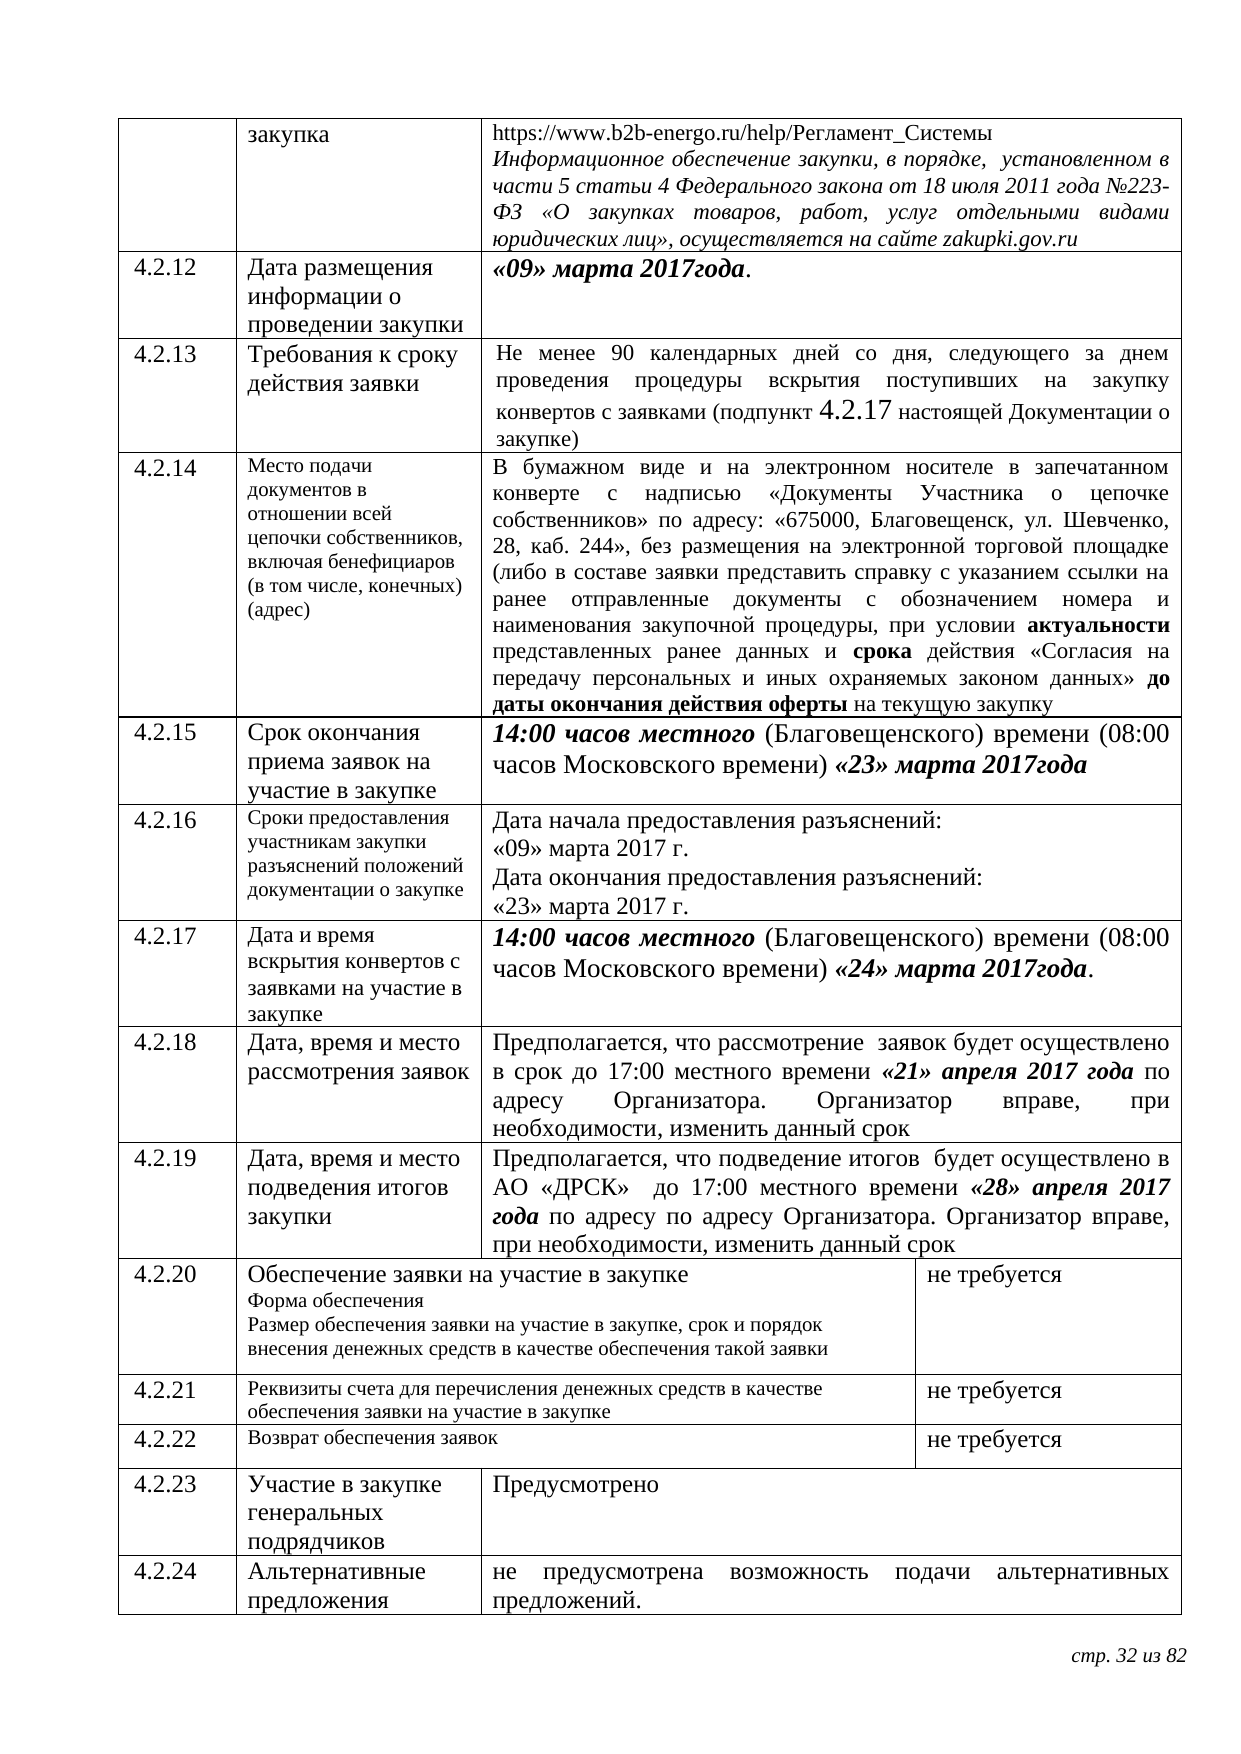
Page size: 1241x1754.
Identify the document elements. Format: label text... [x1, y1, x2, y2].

table_cell не предусмотрена возможность подачи альтернативных предложений. [482, 1556, 1181, 1613]
table_cell 14:00 часов местного (Благовещенского) времени (08:00 часов Московского времени) «23» марта 2017года [482, 718, 1181, 804]
table_cell Дата размещения информации о проведении закупки [237, 252, 481, 338]
table_cell Дата и время вскрытия конвертов с заявками на участие в закупке [237, 921, 481, 1026]
table_cell Реквизиты счета для перечисления денежных средств в качестве обеспечения заявки на участие в закупке [237, 1375, 915, 1423]
table_cell Предполагается, что подведение итогов будет осуществлено в АО «ДРСК» до 17:00 местного времени «28» апреля 2017 года по адресу по адресу Организатора. Организатор вправе, при необходимости, изменить данный срок [482, 1143, 1181, 1258]
table_cell Срок окончания приема заявок на участие в закупке [237, 718, 481, 804]
table_cell не требуется [916, 1425, 1181, 1468]
table_cell Предусмотрено [482, 1469, 1181, 1555]
table_cell [119, 921, 236, 1026]
table_cell [119, 1375, 236, 1423]
table_cell [119, 1425, 236, 1468]
table_cell Дата начала предоставления разъяснений: «09» марта 2017 г. Дата окончания предоставления разъяснений: «23» марта 2017 г. [482, 805, 1181, 920]
table_cell [119, 119, 236, 251]
table_cell Обеспечение заявки на участие в закупке Форма обеспечения Размер обеспечения заявки на участие в закупке, срок и порядок внесения денежных средств в качестве обеспечения такой заявки [237, 1259, 915, 1374]
table_cell Не менее 90 календарных дней со дня, следующего за днем проведения процедуры вскрытия поступивших на закупку конвертов с заявками (подпункт 4.2.17 настоящей Документации о закупке) [482, 339, 1181, 452]
table_cell [119, 1469, 236, 1555]
table_cell [119, 1027, 236, 1142]
table_cell не требуется [916, 1259, 1181, 1374]
table_cell Дата, время и место подведения итогов закупки [237, 1143, 481, 1258]
table_cell [119, 252, 236, 338]
table_cell Дата, время и место рассмотрения заявок [237, 1027, 481, 1142]
table_cell Участие в закупке генеральных подрядчиков [237, 1469, 481, 1555]
table_cell Место подачи документов в отношении всей цепочки собственников, включая бенефициаров (в том числе, конечных) (адрес) [237, 453, 481, 716]
table_cell [119, 1143, 236, 1258]
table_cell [237, 119, 481, 251]
table_cell [119, 453, 236, 716]
table_cell В бумажном виде и на электронном носителе в запечатанном конверте с надписью «Документы Участника о цепочке собственников» по адресу: «675000, Благовещенск, ул. Шевченко, 28, каб. 244», без размещения на электронной торговой площадке (либо в составе заявки представить справку с указанием ссылки на ранее отправленные документы с обозначением номера и наименования закупочной процедуры, при условии актуальности представленных ранее данных и срока действия «Согласия на передачу персональных и иных охраняемых законом данных» до даты окончания действия оферты на текущую закупку [482, 453, 1181, 716]
table_cell [119, 339, 236, 452]
table_cell Требования к сроку действия заявки [237, 339, 481, 452]
table_cell Сроки предоставления участникам закупки разъяснений положений документации о закупке [237, 805, 481, 920]
table_cell [119, 805, 236, 920]
table_cell [119, 718, 236, 804]
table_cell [482, 119, 1181, 251]
table_cell [119, 1259, 236, 1374]
table_cell [119, 1556, 236, 1613]
table_cell «09» марта 2017года. [482, 252, 1181, 338]
table_cell Альтернативные предложения [237, 1556, 481, 1613]
table_cell Возврат обеспечения заявок [237, 1425, 915, 1468]
table_cell Предполагается, что рассмотрение заявок будет осуществлено в срок до 17:00 местного времени «21» апреля 2017 года по адресу Организатора. Организатор вправе, при необходимости, изменить данный срок [482, 1027, 1181, 1142]
table_cell не требуется [916, 1375, 1181, 1423]
table_cell 14:00 часов местного (Благовещенского) времени (08:00 часов Московского времени) «24» марта 2017года. [482, 921, 1181, 1026]
